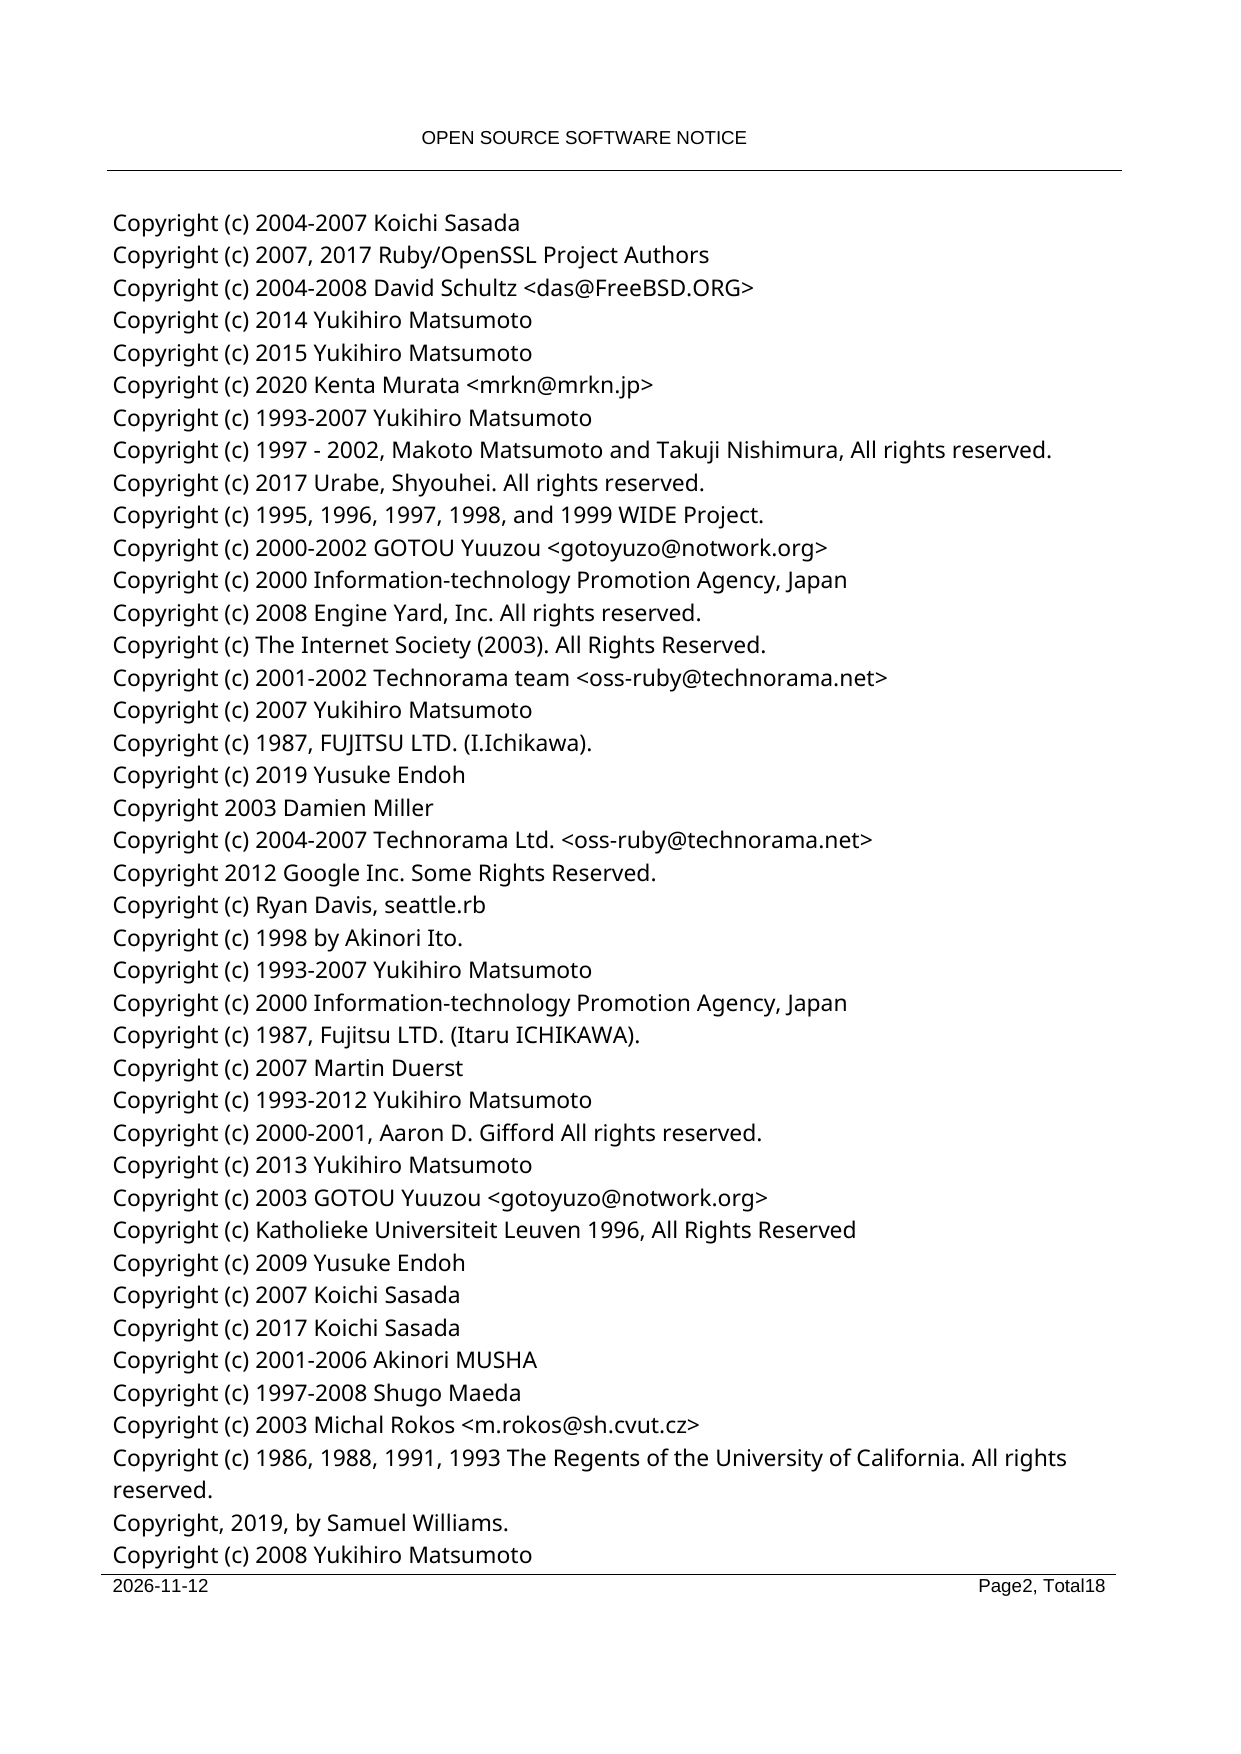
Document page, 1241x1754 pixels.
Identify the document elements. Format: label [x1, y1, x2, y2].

text [112, 206, 1128, 1571]
